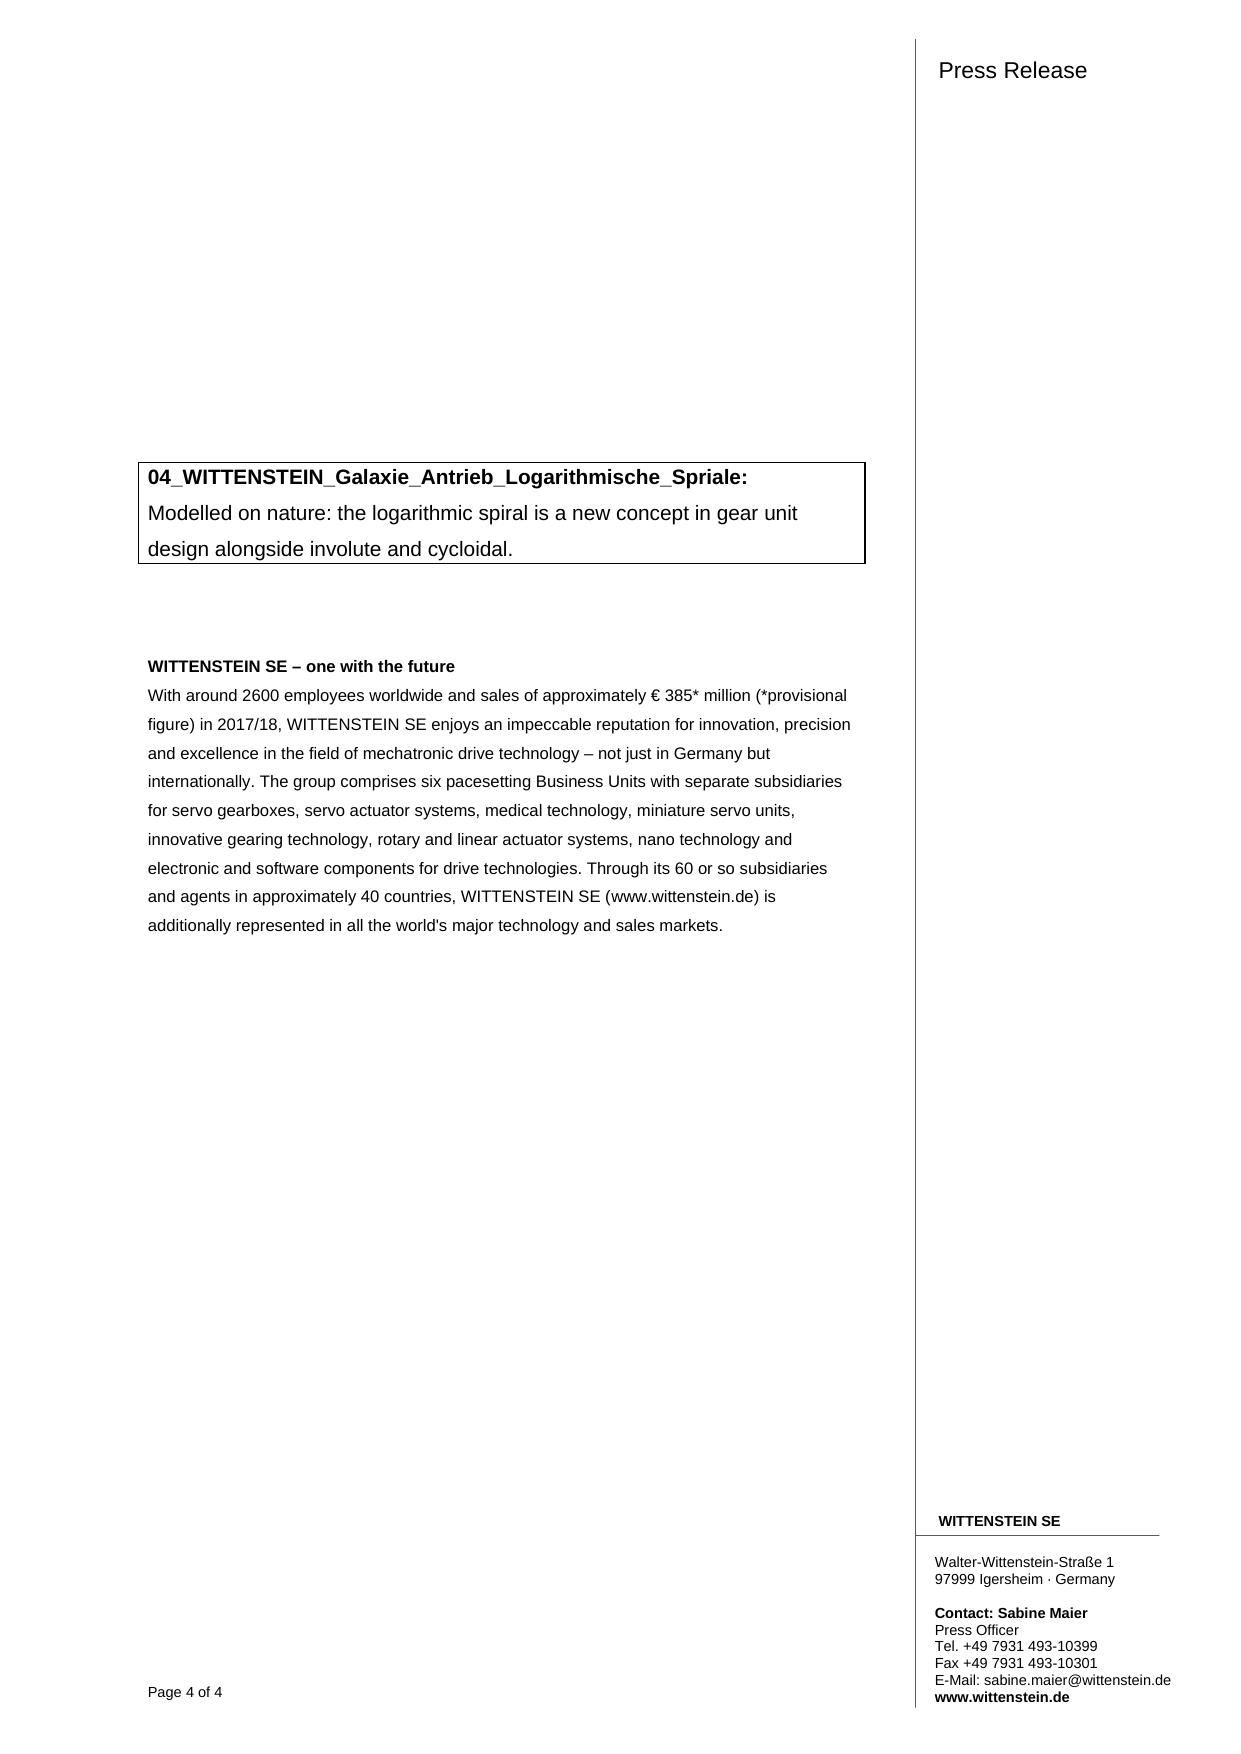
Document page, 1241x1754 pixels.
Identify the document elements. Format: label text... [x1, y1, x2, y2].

text Modelled on nature: the logarithmic spiral is a new concept in gear unit design alongside involute and cycloidal. [139, 498, 864, 563]
text 04_WITTENSTEIN_Galaxie_Antrieb_Logarithmische_Spriale: [139, 463, 864, 489]
text With around 2600 employees worldwide and sales of approximately € 385* million (*provisional figure) in 2017/18, WITTENSTEIN SE enjoys an impeccable reputation for innovation, precision and excellence in the field of mechatronic drive technology – not just in Germany but internationally. The group comprises six pacesetting Business Units with separate subsidiaries for servo gearboxes, servo actuator systems, medical technology, miniature servo units, innovative gearing technology, rotary and linear actuator systems, nano technology and electronic and software components for drive technologies. Through its 60 or so subsidiaries and agents in approximately 40 countries, WITTENSTEIN SE (www.wittenstein.de) is additionally represented in all the world's major technology and sales markets. [148, 686, 856, 935]
text WITTENSTEIN SE – one with the future [148, 657, 856, 676]
